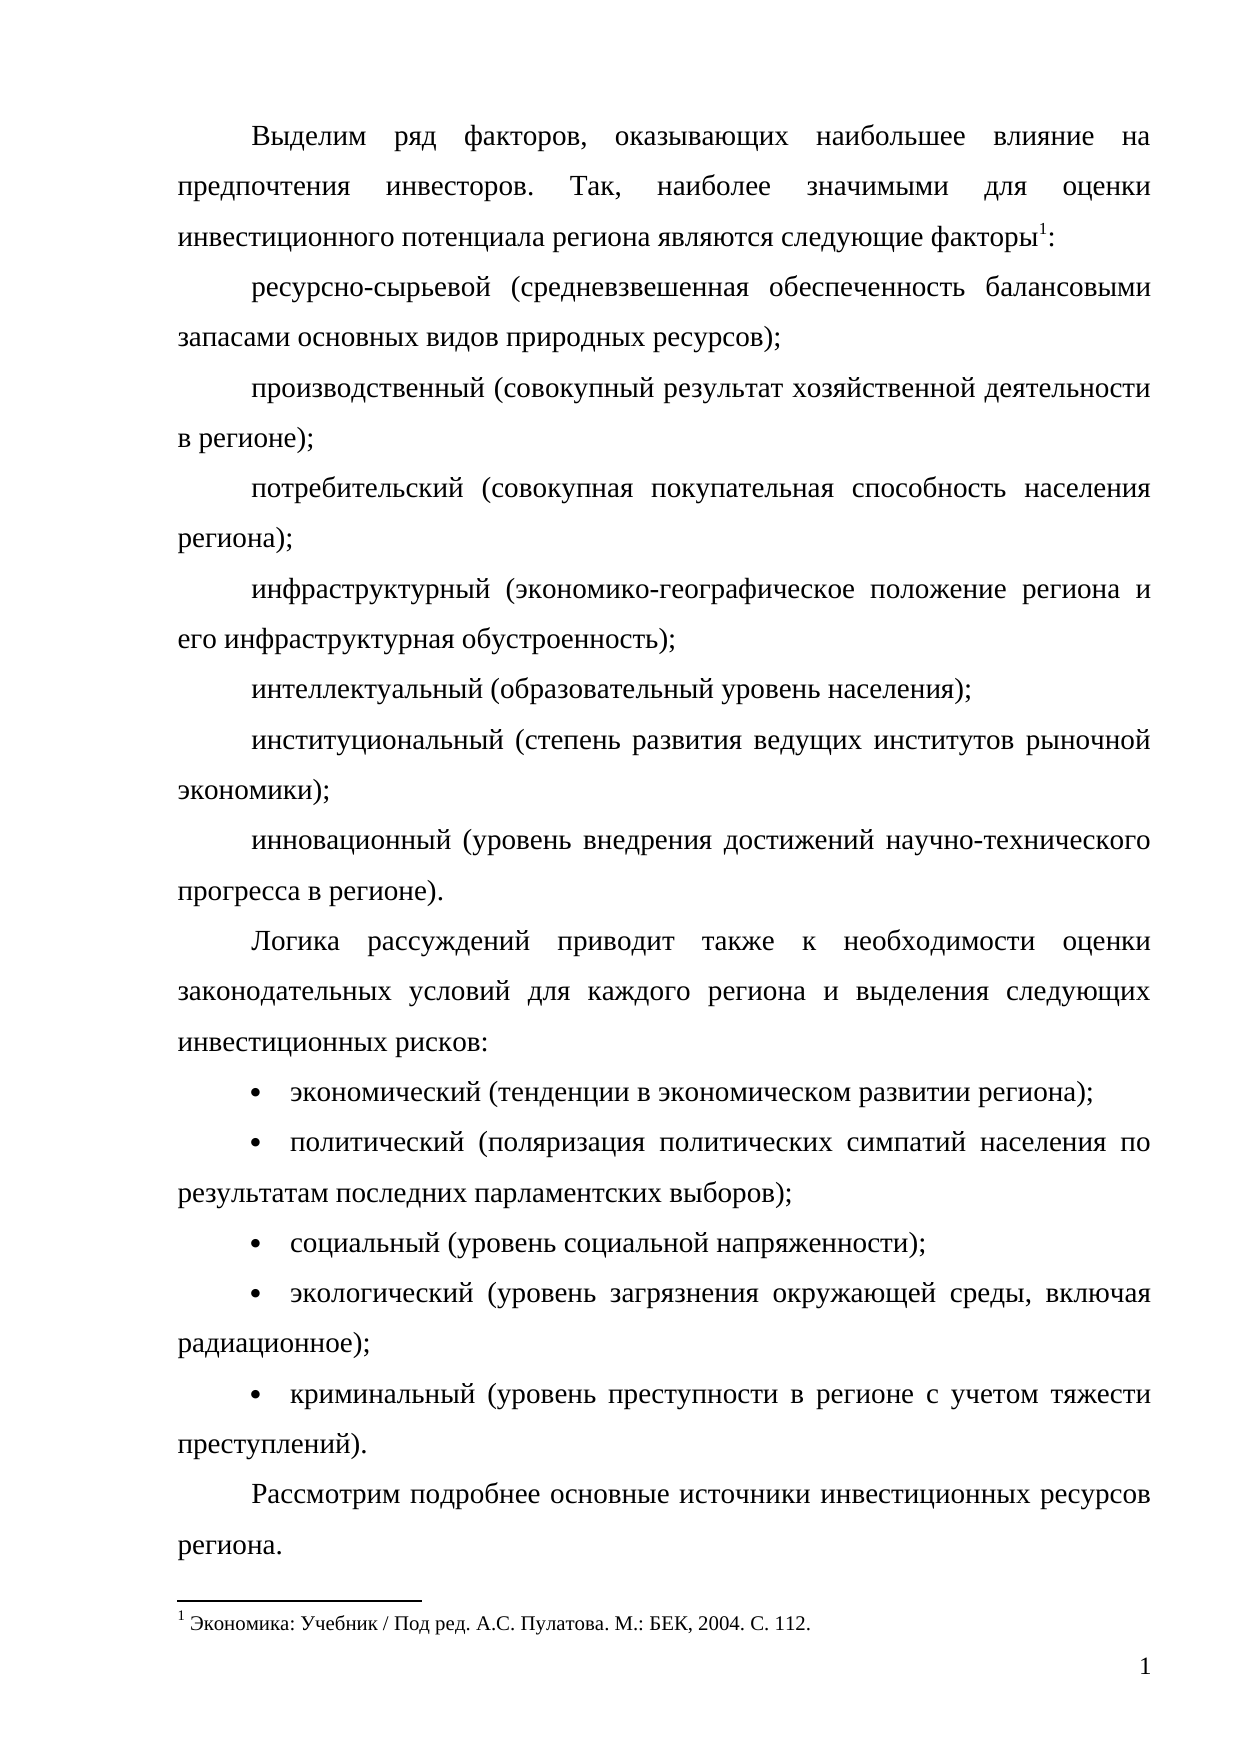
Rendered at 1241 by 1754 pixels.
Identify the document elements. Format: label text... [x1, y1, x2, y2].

text производственный (совокупный результат хозяйственной деятельности в регионе); [177, 370, 1152, 453]
text ресурсно-сырьевой (средневзвешенная обеспеченность балансовыми запасами основных видов природных ресурсов); [177, 269, 1152, 353]
list экологический (уровень загрязнения окружающей среды, включая радиационное); [177, 1275, 1152, 1359]
list политический (поляризация политических симпатий населения по результатам последних парламентских выборов); [177, 1124, 1152, 1208]
text инфраструктурный (экономико-географическое положение региона и его инфраструктурная обустроенность); [177, 571, 1152, 655]
text Рассмотрим подробнее основные источники инвестиционных ресурсов региона. [177, 1477, 1152, 1560]
text Логика рассуждений приводит также к необходимости оценки законодательных условий для каждого региона и выделения следующих инвестиционных рисков: [177, 923, 1152, 1057]
text инновационный (уровень внедрения достижений научно-технического прогресса в регионе). [177, 822, 1152, 906]
text Выделим ряд факторов, оказывающих наибольшее влияние на предпочтения инвесторов. Так, наиболее значимыми для оценки инвестиционного потенциала региона являются следующие факторы: [177, 118, 1152, 252]
list экономический (тенденции в экономическом развитии региона); [177, 1074, 1152, 1108]
text потребительский (совокупная покупательная способность населения региона); [177, 470, 1152, 554]
list криминальный (уровень преступности в регионе с учетом тяжести преступлений). [177, 1376, 1152, 1460]
text институциональный (степень развития ведущих институтов рыночной экономики); [177, 722, 1152, 806]
list социальный (уровень социальной напряженности); [177, 1225, 1152, 1258]
text интеллектуальный (образовательный уровень населения); [177, 672, 1152, 705]
